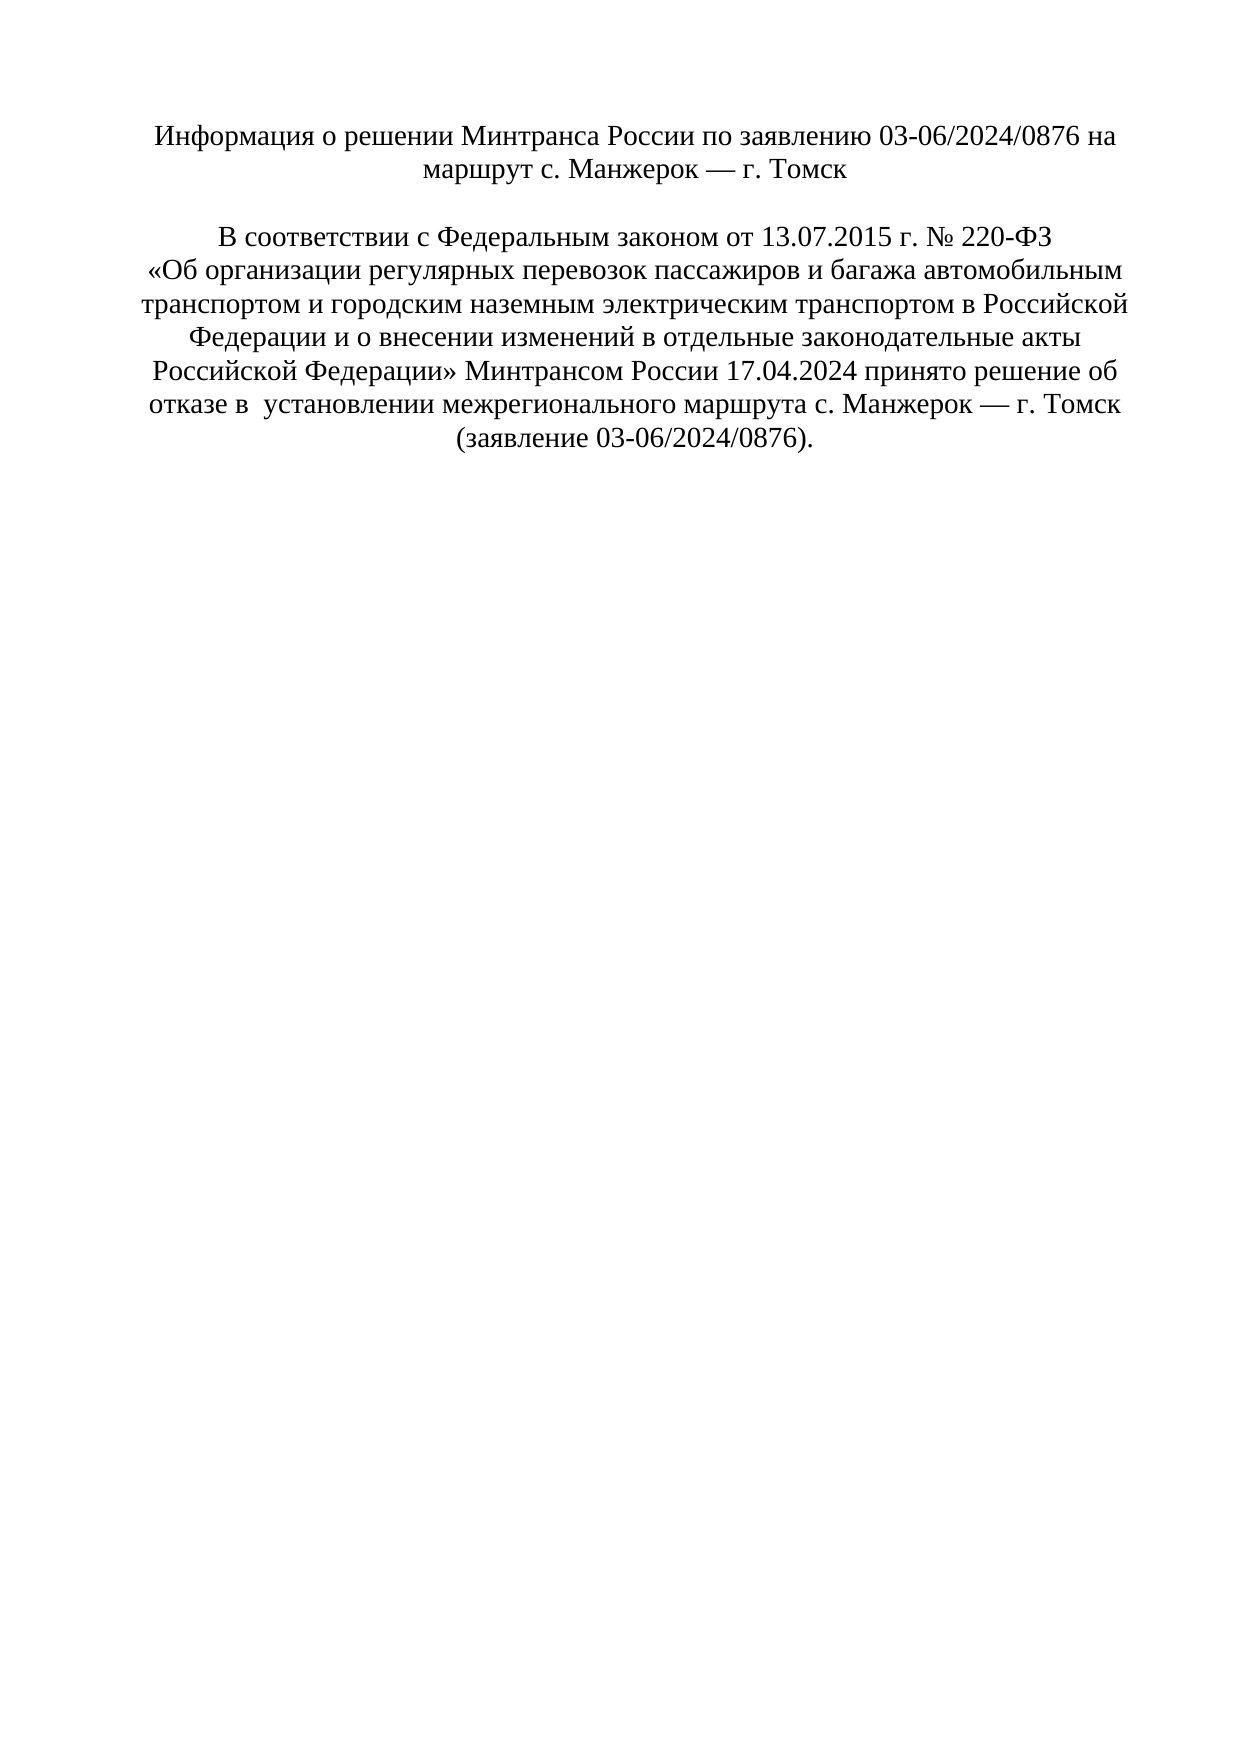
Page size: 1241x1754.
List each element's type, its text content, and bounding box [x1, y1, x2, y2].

text В соответствии с Федеральным законом от 13.07.2015 г. № 220-ФЗ «Об организации регулярных перевозок пассажиров и багажа автомобильным транспортом и городским наземным электрическим транспортом в Российской Федерации и о внесении изменений в отдельные законодательные акты Российской Федерации» Минтрансом России 17.04.2024 принято решение об отказе в установлении межрегионального маршрута с. Манжерок — г. Томск (заявление 03-06/2024/0876). [118, 219, 1152, 453]
text Информация о решении Минтранса России по заявлению 03-06/2024/0876 на маршрут с. Манжерок — г. Томск [118, 118, 1152, 185]
